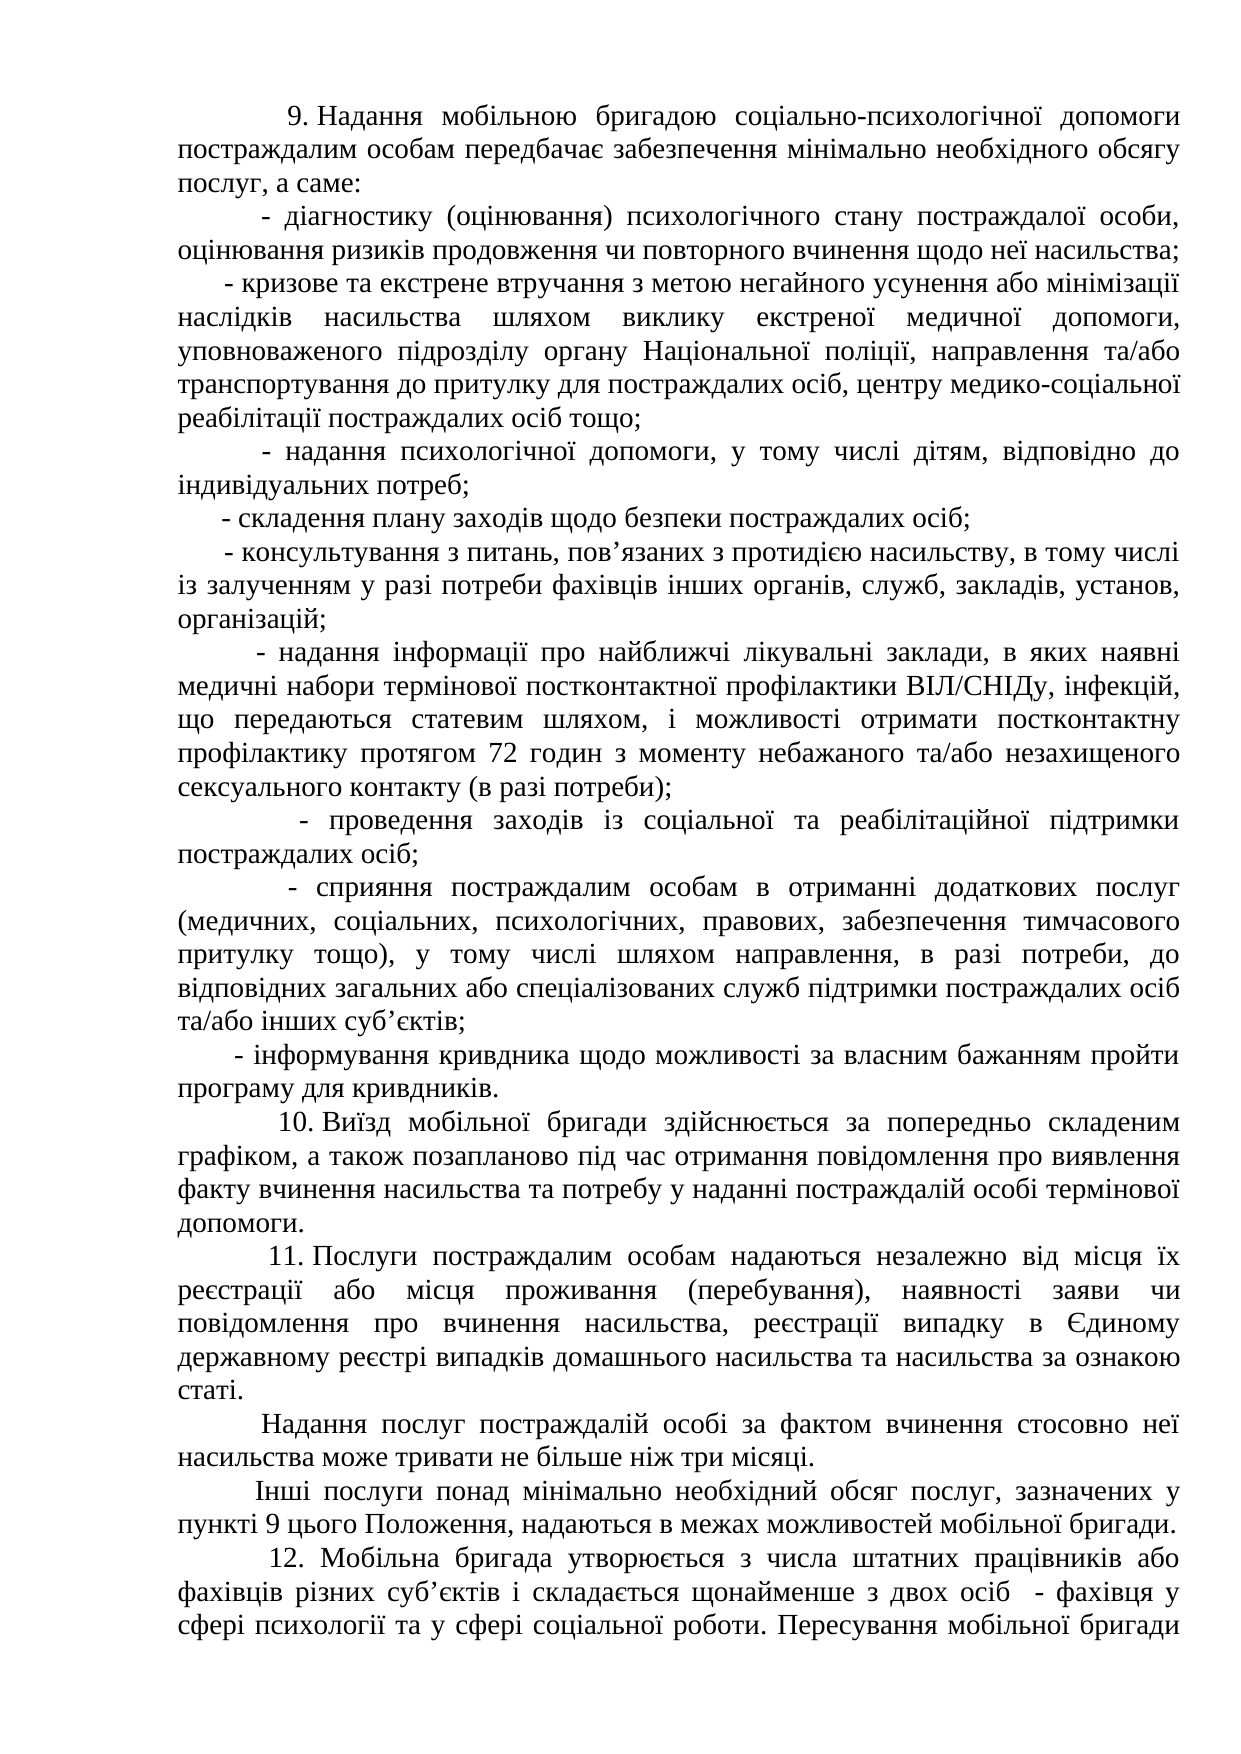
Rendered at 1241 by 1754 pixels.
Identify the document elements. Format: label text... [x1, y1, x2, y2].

text - консультування з питань, пов’язаних з протидією насильству, в тому числі із залученням у разі потреби фахівців інших органів, служб, закладів, установ, організацій; [177, 534, 1181, 634]
text - сприяння постраждалим особам в отриманні додаткових послуг (медичних, соціальних, психологічних, правових, забезпечення тимчасового притулку тощо), у тому числі шляхом направлення, в разі потреби, до відповідних загальних або спеціалізованих служб підтримки постраждалих осіб та/або інших суб’єктів; [177, 869, 1181, 1037]
text - надання інформації про найближчі лікувальні заклади, в яких наявні медичні набори термінової постконтактної профілактики ВІЛ/СНІДу, інфекцій, що передаються статевим шляхом, і можливості отримати постконтактну профілактику протягом 72 годин з моменту небажаного та/або незахищеного сексуального контакту (в разі потреби); [177, 634, 1181, 802]
text Надання послуг постраждалій особі за фактом вчинення стосовно неї насильства може тривати не більше ніж три місяці. [177, 1406, 1181, 1473]
text 10. Виїзд мобільної бригади здійснюється за попередньо складеним графіком, а також позапланово під час отримання повідомлення про виявлення факту вчинення насильства та потребу у наданні постраждалій особі термінової допомоги. [177, 1104, 1181, 1238]
text - проведення заходів із соціальної та реабілітаційної підтримки постраждалих осіб; [177, 802, 1181, 869]
text 9. Надання мобільною бригадою соціально-психологічної допомоги постраждалим особам передбачає забезпечення мінімально необхідного обсягу послуг, а саме: [177, 98, 1181, 198]
text - складення плану заходів щодо безпеки постраждалих осіб; [177, 500, 1181, 534]
text - інформування кривдника щодо можливості за власним бажанням пройти програму для кривдників. [177, 1037, 1181, 1104]
text - діагностику (оцінювання) психологічного стану постраждалої особи, оцінювання ризиків продовження чи повторного вчинення щодо неї насильства; [177, 198, 1181, 266]
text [177, 1540, 1181, 1641]
text - надання психологічної допомоги, у тому числі дітям, відповідно до індивідуальних потреб; [177, 433, 1181, 500]
text - кризове та екстрене втручання з метою негайного усунення або мінімізації наслідків насильства шляхом виклику екстреної медичної допомоги, уповноваженого підрозділу органу Національної поліції, направлення та/або транспортування до притулку для постраждалих осіб, центру медико-соціальної реабілітації постраждалих осіб тощо; [177, 266, 1181, 433]
text Інші послуги понад мінімально необхідний обсяг послуг, зазначених у пункті 9 цього Положення, надаються в межах можливостей мобільної бригади. [177, 1473, 1181, 1540]
text 11. Послуги постраждалим особам надаються незалежно від місця їх реєстрації або місця проживання (перебування), наявності заяви чи повідомлення про вчинення насильства, реєстрації випадку в Єдиному державному реєстрі випадків домашнього насильства та насильства за ознакою статі. [177, 1238, 1181, 1406]
